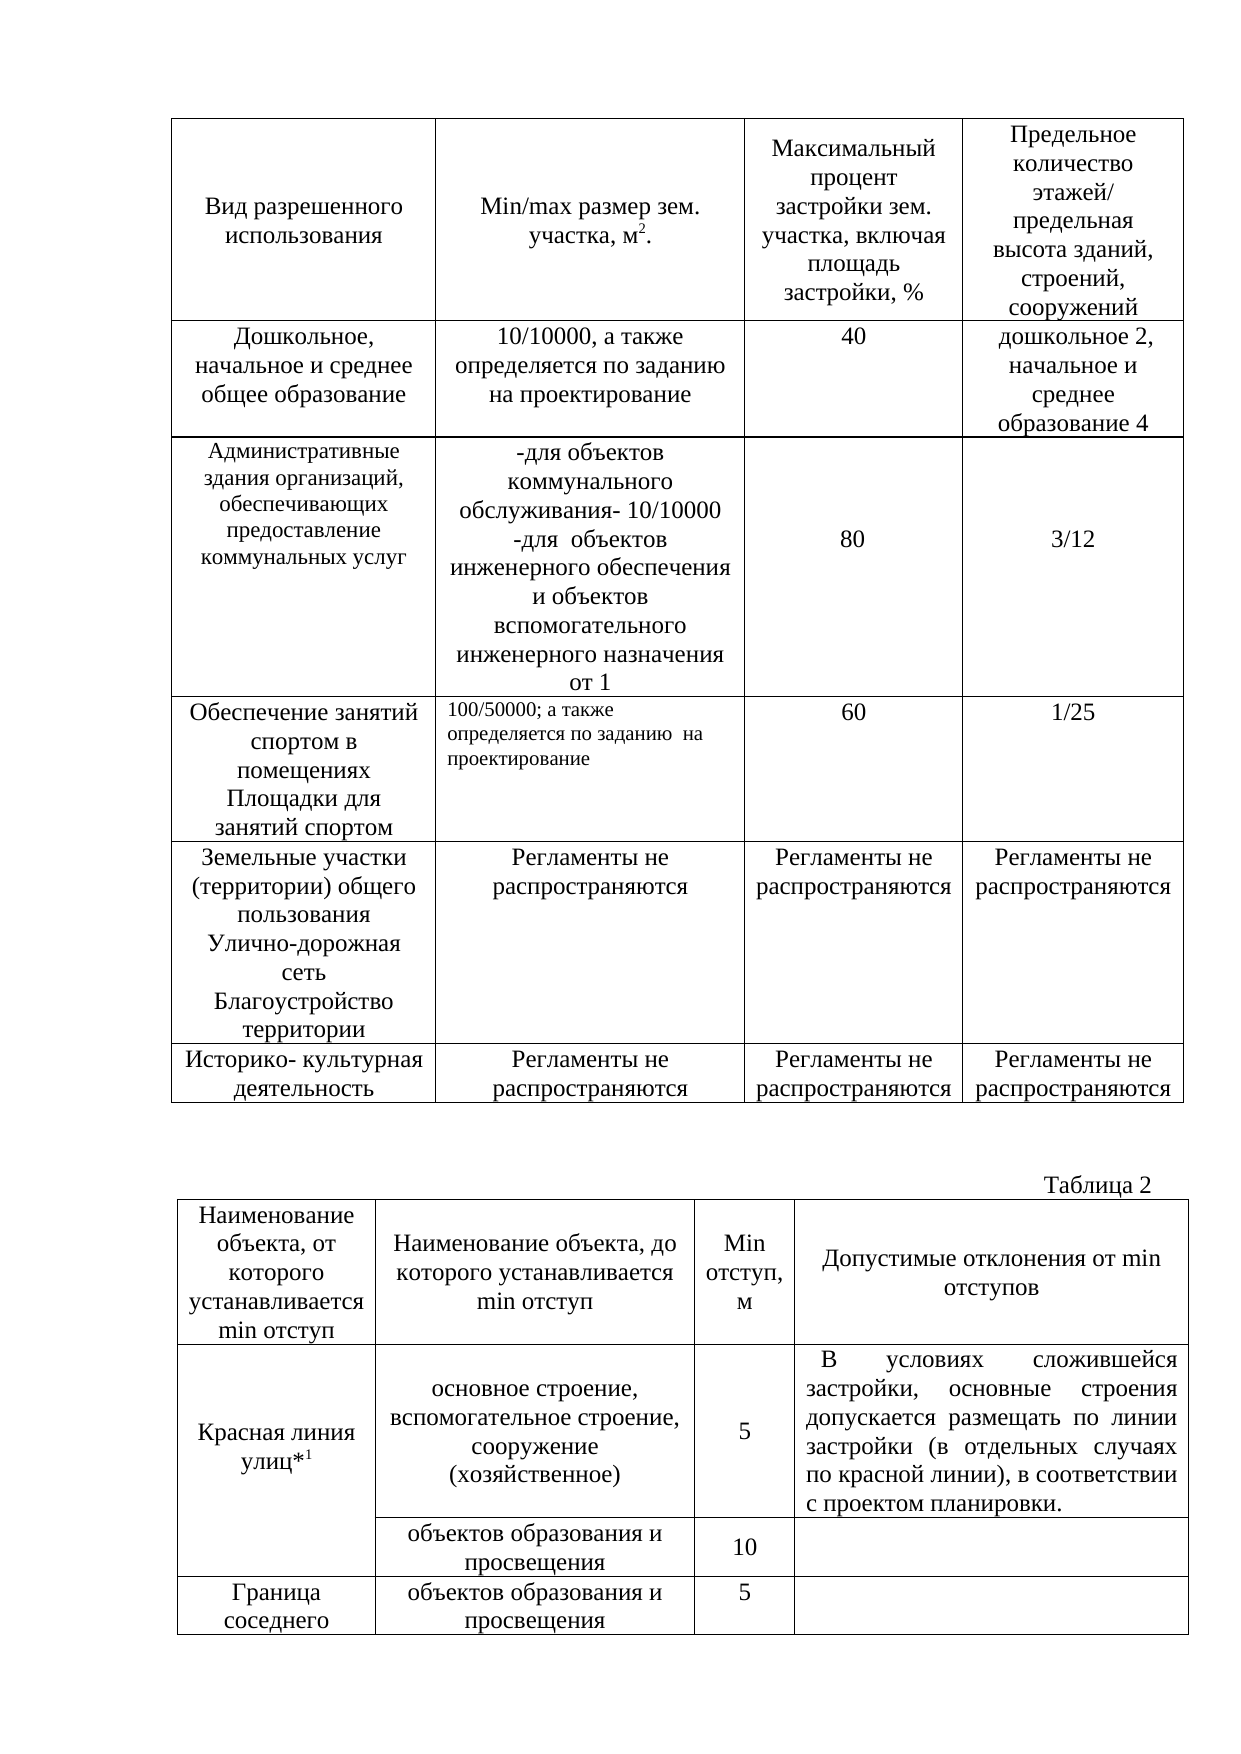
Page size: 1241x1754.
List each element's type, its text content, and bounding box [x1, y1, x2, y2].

table_header Предельное количество этажей/ предельная высота зданий, строений, сооружений [963, 119, 1183, 320]
table_cell 1/25 [963, 697, 1183, 841]
text Таблица 2 [177, 1170, 1152, 1199]
table_cell Регламенты не распространяются [436, 842, 744, 1043]
table_header Наименование объекта, от которого устанавливается min отступ [178, 1200, 375, 1343]
table_cell [795, 1518, 1188, 1576]
table_cell 10/10000, а также определяется по заданию на проектирование [436, 321, 744, 436]
table_header Максимальный процент застройки зем. участка, включая площадь застройки, % [745, 119, 962, 320]
table_cell основное строение, вспомогательное строение, сооружение (хозяйственное) [376, 1345, 694, 1517]
table_header Допустимые отклонения от min отступов [795, 1200, 1188, 1343]
table_cell Историко- культурная деятельность [172, 1044, 435, 1102]
table_cell Регламенты не распространяются [963, 842, 1183, 1043]
table_cell Административные здания организаций, обеспечивающих предоставление коммунальных услуг [172, 438, 435, 696]
table_cell 5 [695, 1345, 794, 1517]
table_cell объектов образования и просвещения [376, 1577, 694, 1634]
table_cell Регламенты не распространяются [745, 842, 962, 1043]
table_cell -для объектов коммунального обслуживания- 10/10000 -для объектов инженерного обеспечения и объектов вспомогательного инженерного назначения от 1 [436, 438, 744, 696]
table_header Наименование объекта, до которого устанавливается min отступ [376, 1200, 694, 1343]
table_cell Земельные участки (территории) общего пользования Улично-дорожная сеть Благоустройство территории [172, 842, 435, 1043]
table_cell 80 [745, 438, 962, 696]
table_cell [795, 1577, 1188, 1634]
table_cell Дошкольное, начальное и среднее общее образование [172, 321, 435, 436]
table_cell 5 [695, 1577, 794, 1634]
table_cell Обеспечение занятий спортом в помещениях Площадки для занятий спортом [172, 697, 435, 841]
table_cell 100/50000; а также определяется по заданию на проектирование [436, 697, 744, 841]
table_cell объектов образования и просвещения [376, 1518, 694, 1576]
table_cell Регламенты не распространяются [963, 1044, 1183, 1102]
table_cell В условиях сложившейся застройки, основные строения допускается размещать по линии застройки (в отдельных случаях по красной линии), в соответствии с проектом планировки. [795, 1345, 1188, 1517]
table_header Min/max размер зем. участка, м2. [436, 119, 744, 320]
table_cell 10 [695, 1518, 794, 1576]
table_cell 3/12 [963, 438, 1183, 696]
table_cell 40 [745, 321, 962, 436]
table_cell Регламенты не распространяются [436, 1044, 744, 1102]
table_cell Граница соседнего участка [178, 1577, 375, 1634]
table_header Вид разрешенного использования [172, 119, 435, 320]
table_header Min отступ, м [695, 1200, 794, 1343]
table_cell дошкольное 2, начальное и среднее образование 4 [963, 321, 1183, 436]
table_cell 60 [745, 697, 962, 841]
table_cell Регламенты не распространяются [745, 1044, 962, 1102]
table_cell Красная линия улиц*1 [178, 1345, 375, 1576]
